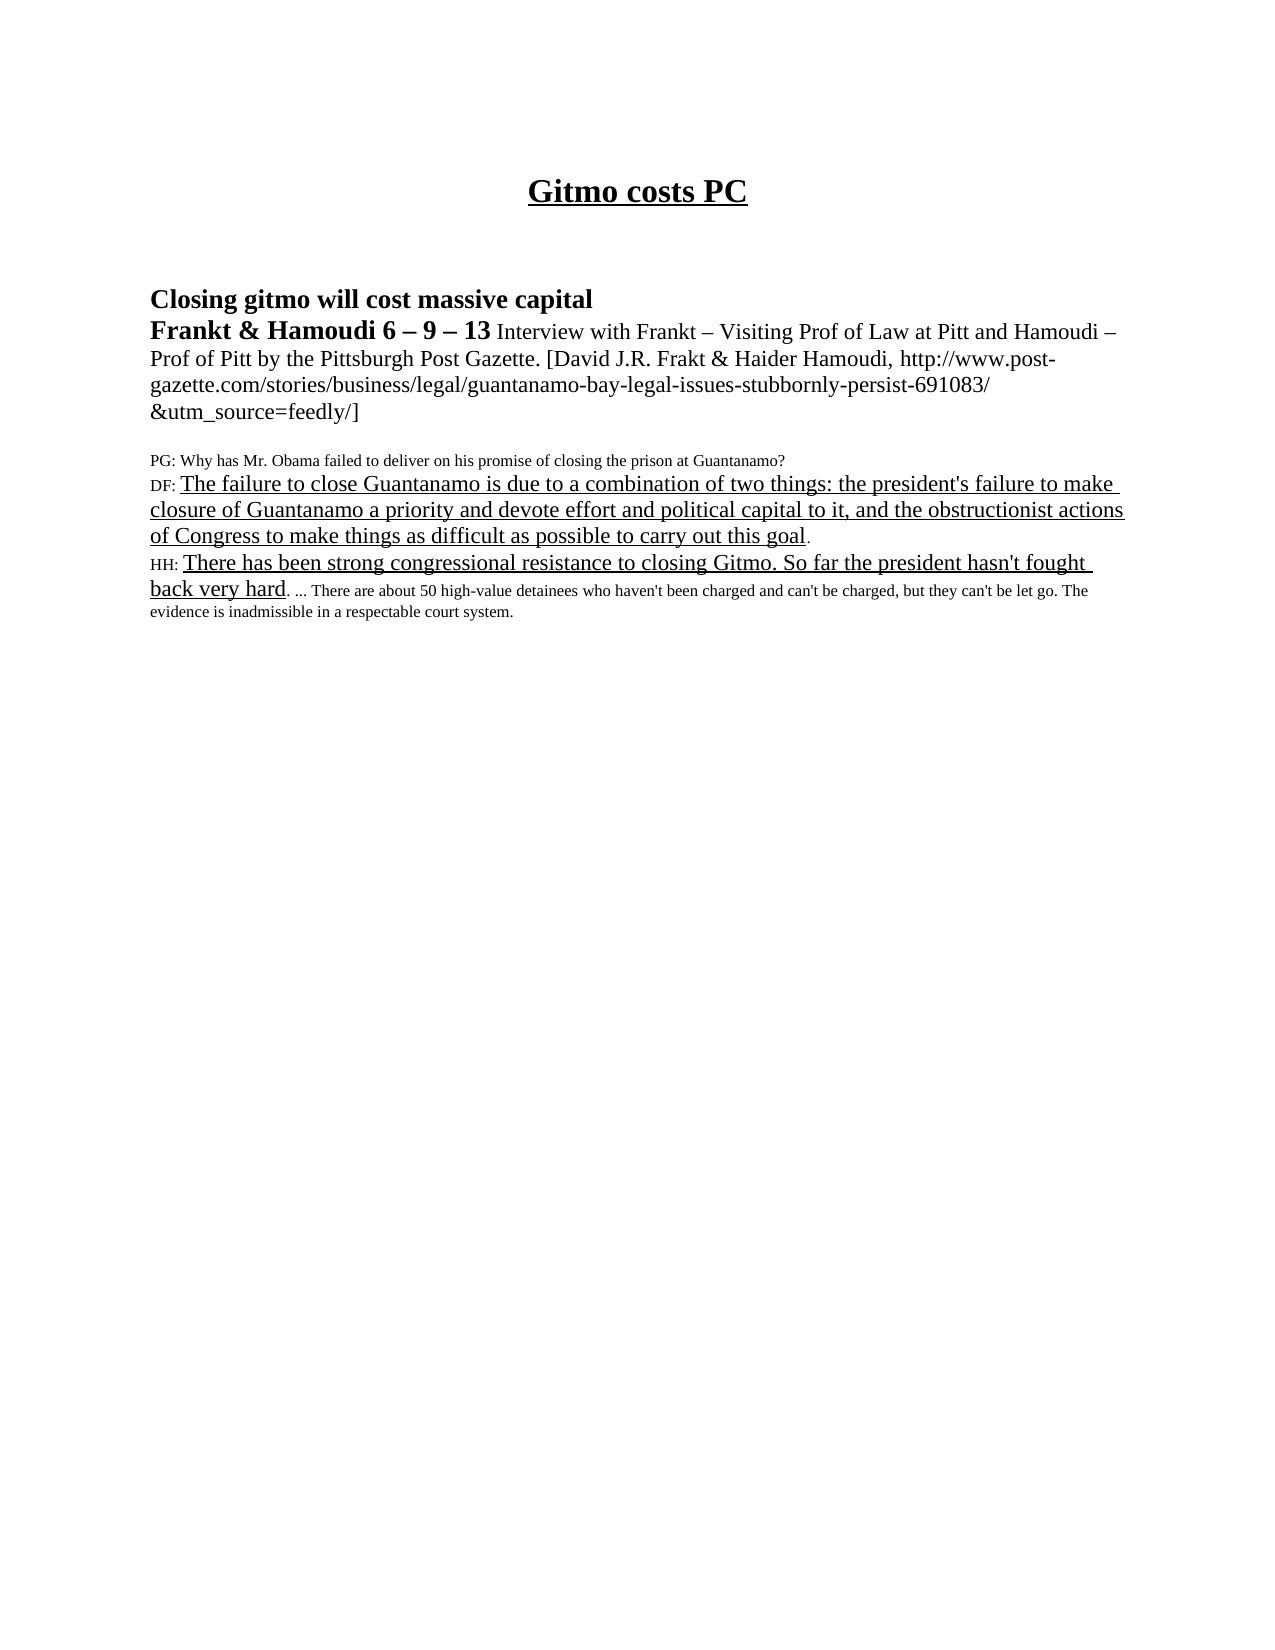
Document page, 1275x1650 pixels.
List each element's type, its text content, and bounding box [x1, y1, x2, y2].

text Frankt & Hamoudi 6 – 9 – 13 Interview with Frankt – Visiting Prof of Law at Pitt and Hamoudi – Prof of Pitt by the Pittsburgh Post Gazette. [David J.R. Frakt & Haider Hamoudi, http://www.post-gazette.com/stories/business/legal/guantanamo-bay-legal-issues-stubbornly-persist-691083/&utm_source=feedly/] [150, 314, 1125, 424]
text HH: There has been strong congressional resistance to closing Gitmo. So far the president hasn't fought back very hard. ... There are about 50 high-value detainees who haven't been charged and can't be charged, but they can't be let go. The evidence is inadmissible in a respectable court system. [150, 549, 1125, 621]
text DF: The failure to close Guantanamo is due to a combination of two things: the president's failure to make closure of Guantanamo a priority and devote effort and political capital to it, and the obstructionist actions of Congress to make things as difficult as possible to carry out this goal. [150, 469, 1125, 519]
subtitle Gitmo costs PC [150, 171, 1125, 209]
text PG: Why has Mr. Obama failed to deliver on his promise of closing the prison at Guantanamo? [150, 450, 1125, 469]
text DF: The failure to close Guantanamo is due to a combination of two things: the president's failure to make closure of Guantanamo a priority and devote effort and political capital to it, and the obstructionist actions of Congress to make things as difficult as possible to carry out this goal. [150, 520, 1125, 549]
subtitle Closing gitmo will cost massive capital [150, 283, 1125, 314]
